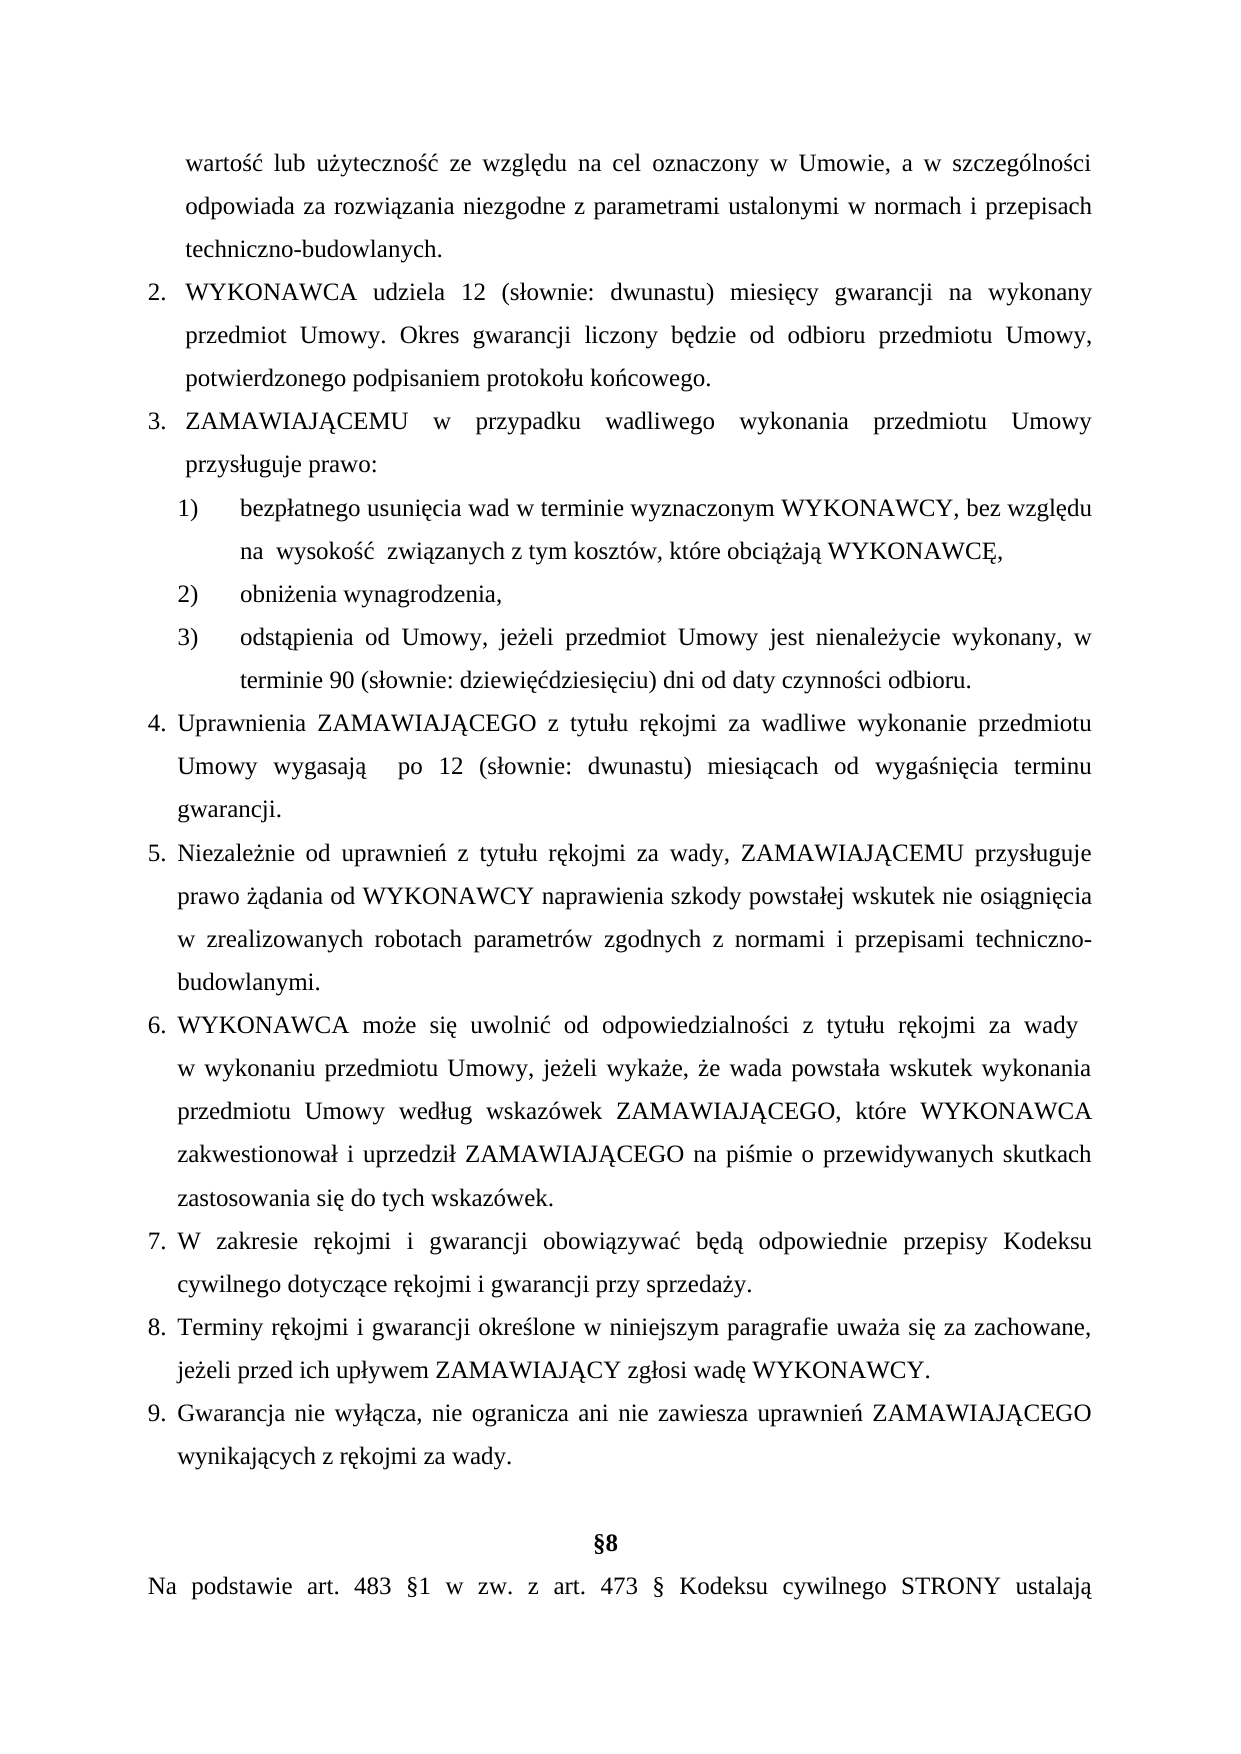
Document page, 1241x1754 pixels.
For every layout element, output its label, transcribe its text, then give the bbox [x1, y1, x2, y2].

list W zakresie rękojmi i gwarancji obowiązywać będą odpowiednie przepisy Kodeksu cywilnego dotyczące rękojmi i gwarancji przy sprzedaży. [148, 1226, 1093, 1298]
list Uprawnienia ZAMAWIAJĄCEGO z tytułu rękojmi za wadliwe wykonanie przedmiotu Umowy wygasają po 12 (słownie: dwunastu) miesiącach od wygaśnięcia terminu gwarancji. [148, 708, 1093, 823]
list WYKONAWCA udziela 12 (słownie: dwunastu) miesięcy gwarancji na wykonany przedmiot Umowy. Okres gwarancji liczony będzie od odbioru przedmiotu Umowy, potwierdzonego podpisaniem protokołu końcowego. [148, 277, 1093, 392]
list Terminy rękojmi i gwarancji określone w niniejszym paragrafie uważa się za zachowane, jeżeli przed ich upływem ZAMAWIAJĄCY zgłosi wadę WYKONAWCY. [148, 1312, 1093, 1384]
list bezpłatnego usunięcia wad w terminie wyznaczonym WYKONAWCY, bez względu na wysokość związanych z tym kosztów, które obciążają WYKONAWCĘ, [177, 493, 1093, 564]
list ZAMAWIAJĄCEMU w przypadku wadliwego wykonania przedmiotu Umowy przysługuje prawo: [148, 406, 1093, 478]
list Gwarancja nie wyłącza, nie ogranicza ani nie zawiesza uprawnień ZAMAWIAJĄCEGO wynikających z rękojmi za wady. [148, 1398, 1093, 1470]
list odstąpienia od Umowy, jeżeli przedmiot Umowy jest nienależycie wykonany, w terminie 90 (słownie: dziewięćdziesięciu) dni od daty czynności odbioru. [177, 622, 1093, 694]
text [148, 1571, 1093, 1599]
text §8 [148, 1528, 1063, 1556]
list Niezależnie od uprawnień z tytułu rękojmi za wady, ZAMAWIAJĄCEMU przysługuje prawo żądania od WYKONAWCY naprawienia szkody powstałej wskutek nie osiągnięcia w zrealizowanych robotach parametrów zgodnych z normami i przepisami techniczno-budowlanymi. [148, 838, 1093, 996]
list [148, 148, 1093, 263]
list obniżenia wynagrodzenia, [177, 579, 1093, 608]
list WYKONAWCA może się uwolnić od odpowiedzialności z tytułu rękojmi za wady w wykonaniu przedmiotu Umowy, jeżeli wykaże, że wada powstała wskutek wykonania przedmiotu Umowy według wskazówek ZAMAWIAJĄCEGO, które WYKONAWCA zakwestionował i uprzedził ZAMAWIAJĄCEGO na piśmie o przewidywanych skutkach zastosowania się do tych wskazówek. [148, 1010, 1093, 1211]
